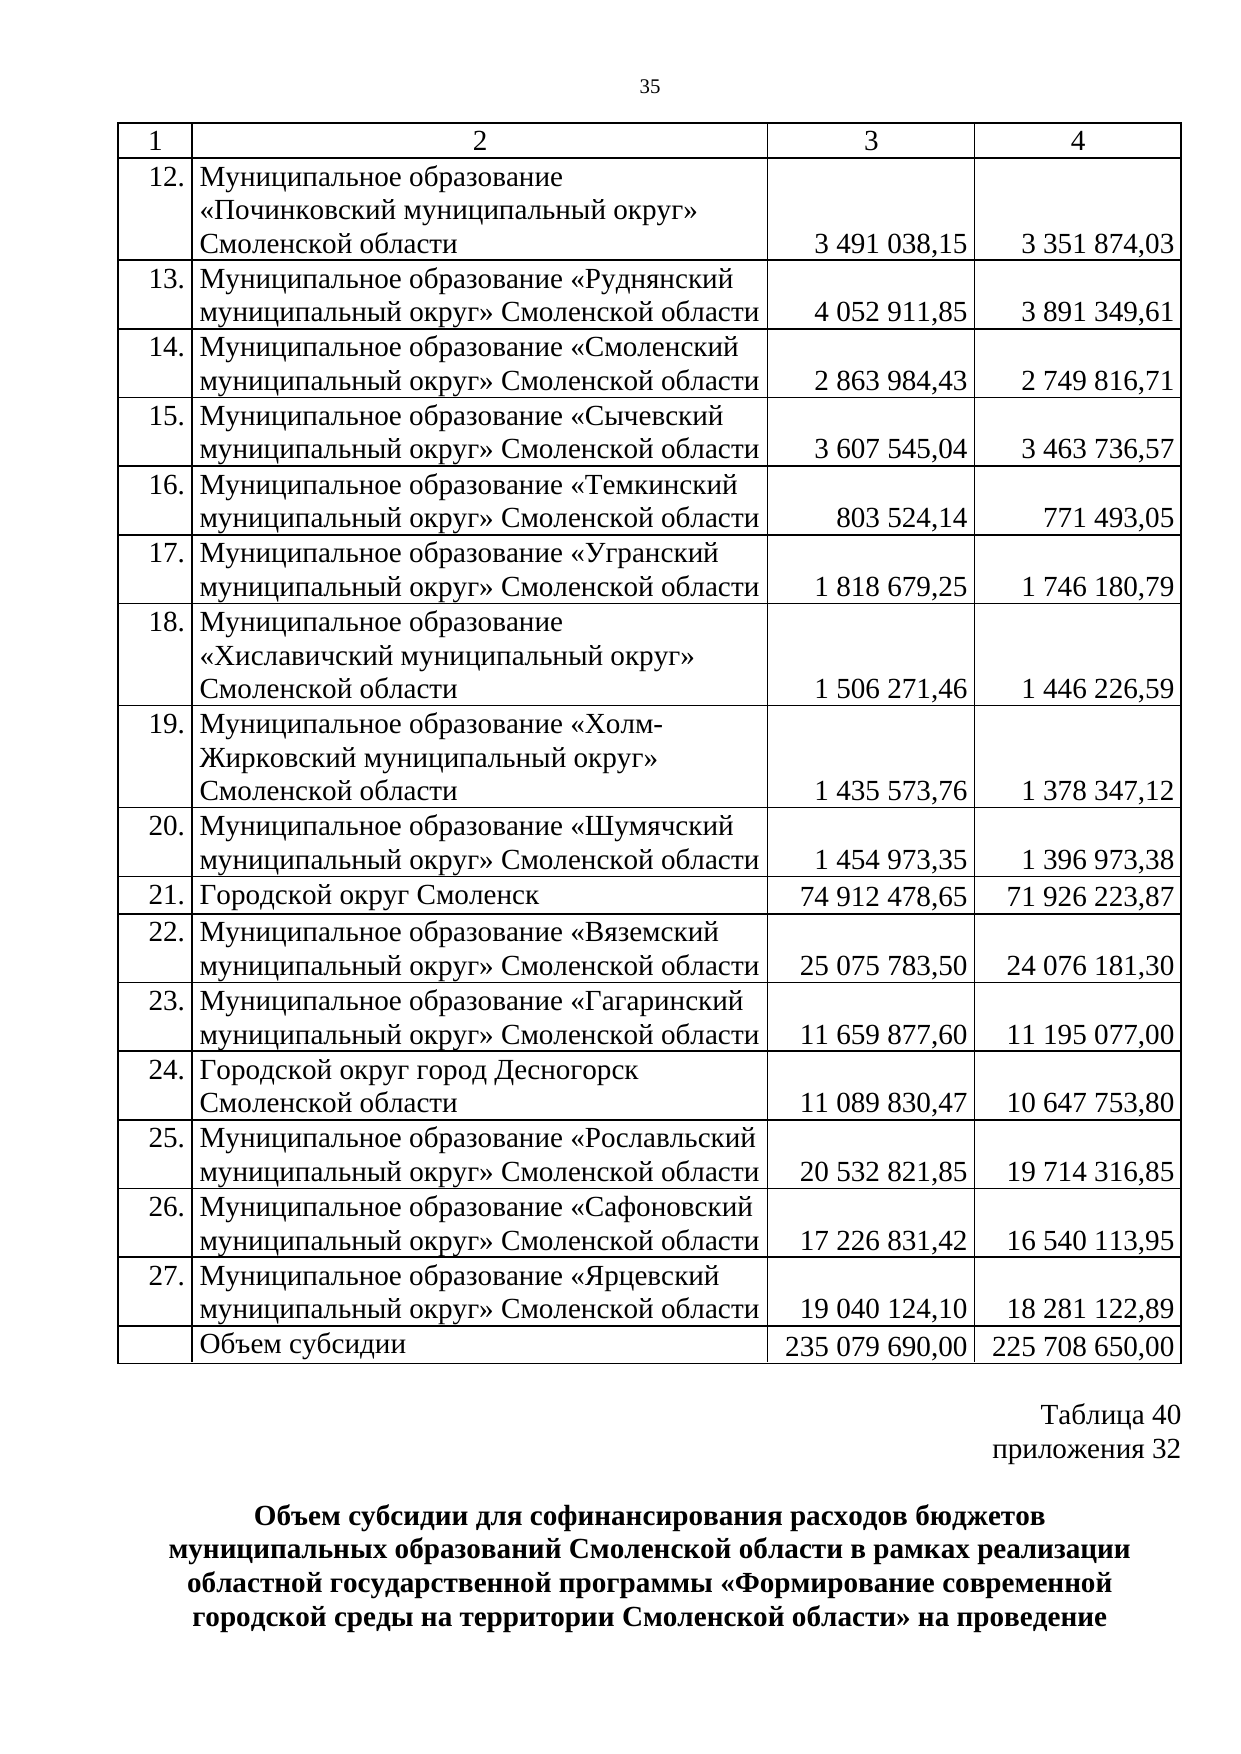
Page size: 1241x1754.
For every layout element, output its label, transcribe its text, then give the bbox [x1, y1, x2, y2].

table_cell 1 818 679,25 [768, 536, 974, 602]
table_cell 3 891 349,61 [975, 261, 1180, 328]
table_cell Муниципальное образование «Темкинский муниципальный округ» Смоленской области [193, 467, 767, 534]
table_cell 71 926 223,87 [975, 877, 1180, 913]
table_cell Муниципальное образование «Сычевский муниципальный округ» Смоленской области [193, 398, 767, 465]
table_cell 4 052 911,85 [768, 261, 974, 328]
table_cell 1 746 180,79 [975, 536, 1180, 602]
table_cell 21. [119, 877, 191, 913]
text Объем субсидии для софинансирования расходов бюджетов [118, 1498, 1181, 1532]
table_cell 803 524,14 [768, 467, 974, 534]
table_cell 1 446 226,59 [975, 604, 1180, 705]
table_cell 10 647 753,80 [975, 1052, 1180, 1119]
table_cell 19. [119, 706, 191, 807]
table_cell 11 195 077,00 [975, 983, 1180, 1050]
table_cell 1 454 973,35 [768, 808, 974, 876]
table_cell 18 281 122,89 [975, 1258, 1180, 1325]
table_cell 1 396 973,38 [975, 808, 1180, 876]
table_cell Муниципальное образование «Шумячский муниципальный округ» Смоленской области [193, 808, 767, 876]
table_cell 20. [119, 808, 191, 876]
table_cell Объем субсидии [193, 1327, 767, 1362]
table_cell Муниципальное образование «Руднянский муниципальный округ» Смоленской области [193, 261, 767, 328]
table_cell 1 435 573,76 [768, 706, 974, 807]
table_cell 1 378 347,12 [975, 706, 1180, 807]
table_cell 14. [119, 330, 191, 397]
table_cell 16 540 113,95 [975, 1189, 1180, 1256]
table_cell Муниципальное образование «Рославльский муниципальный округ» Смоленской области [193, 1121, 767, 1188]
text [118, 1532, 1181, 1632]
table_cell 74 912 478,65 [768, 877, 974, 913]
table_cell Муниципальное образование «Починковский муниципальный округ» Смоленской области [193, 159, 767, 259]
table_cell Муниципальное образование «Вяземский муниципальный округ» Смоленской области [193, 915, 767, 982]
table_header 3 [768, 124, 974, 157]
table_header 2 [193, 124, 767, 157]
table_cell 17. [119, 536, 191, 602]
table_cell 3 491 038,15 [768, 159, 974, 259]
table_cell 1 506 271,46 [768, 604, 974, 705]
table_cell 11 659 877,60 [768, 983, 974, 1050]
table_cell 3 607 545,04 [768, 398, 974, 465]
table_cell 25. [119, 1121, 191, 1188]
table_cell Муниципальное образование «Холм-Жирковский муниципальный округ» Смоленской области [193, 706, 767, 807]
table_cell 22. [119, 915, 191, 982]
table_cell 3 351 874,03 [975, 159, 1180, 259]
table_cell 20 532 821,85 [768, 1121, 974, 1188]
table_cell Муниципальное образование «Угранский муниципальный округ» Смоленской области [193, 536, 767, 602]
table_cell 11 089 830,47 [768, 1052, 974, 1119]
table_cell 13. [119, 261, 191, 328]
table_cell 16. [119, 467, 191, 534]
table_cell Муниципальное образование «Сафоновский муниципальный округ» Смоленской области [193, 1189, 767, 1256]
table_cell 2 863 984,43 [768, 330, 974, 397]
table_header 4 [975, 124, 1180, 157]
text приложения 32 [118, 1431, 1181, 1464]
table_cell 19 040 124,10 [768, 1258, 974, 1325]
table_cell 23. [119, 983, 191, 1050]
table_cell Городской округ город Десногорск Смоленской области [193, 1052, 767, 1119]
table_cell 3 463 736,57 [975, 398, 1180, 465]
table_cell Муниципальное образование «Хиславичский муниципальный округ» Смоленской области [193, 604, 767, 705]
table_cell 235 079 690,00 [768, 1327, 974, 1362]
table_cell 12. [119, 159, 191, 259]
table_cell 771 493,05 [975, 467, 1180, 534]
table_cell 15. [119, 398, 191, 465]
table_cell 18. [119, 604, 191, 705]
table_cell Городской округ Смоленск [193, 877, 767, 913]
table_cell Муниципальное образование «Ярцевский муниципальный округ» Смоленской области [193, 1258, 767, 1325]
table_cell 24 076 181,30 [975, 915, 1180, 982]
table_cell 27. [119, 1258, 191, 1325]
table_cell 19 714 316,85 [975, 1121, 1180, 1188]
table_cell Муниципальное образование «Гагаринский муниципальный округ» Смоленской области [193, 983, 767, 1050]
table_cell 24. [119, 1052, 191, 1119]
table_cell 25 075 783,50 [768, 915, 974, 982]
text Таблица 40 [118, 1397, 1181, 1431]
table_cell [119, 1327, 191, 1362]
table_cell 2 749 816,71 [975, 330, 1180, 397]
table_header 1 [119, 124, 191, 157]
table_cell 26. [119, 1189, 191, 1256]
table_cell Муниципальное образование «Смоленский муниципальный округ» Смоленской области [193, 330, 767, 397]
table_cell 17 226 831,42 [768, 1189, 974, 1256]
table_cell 225 708 650,00 [975, 1327, 1180, 1362]
